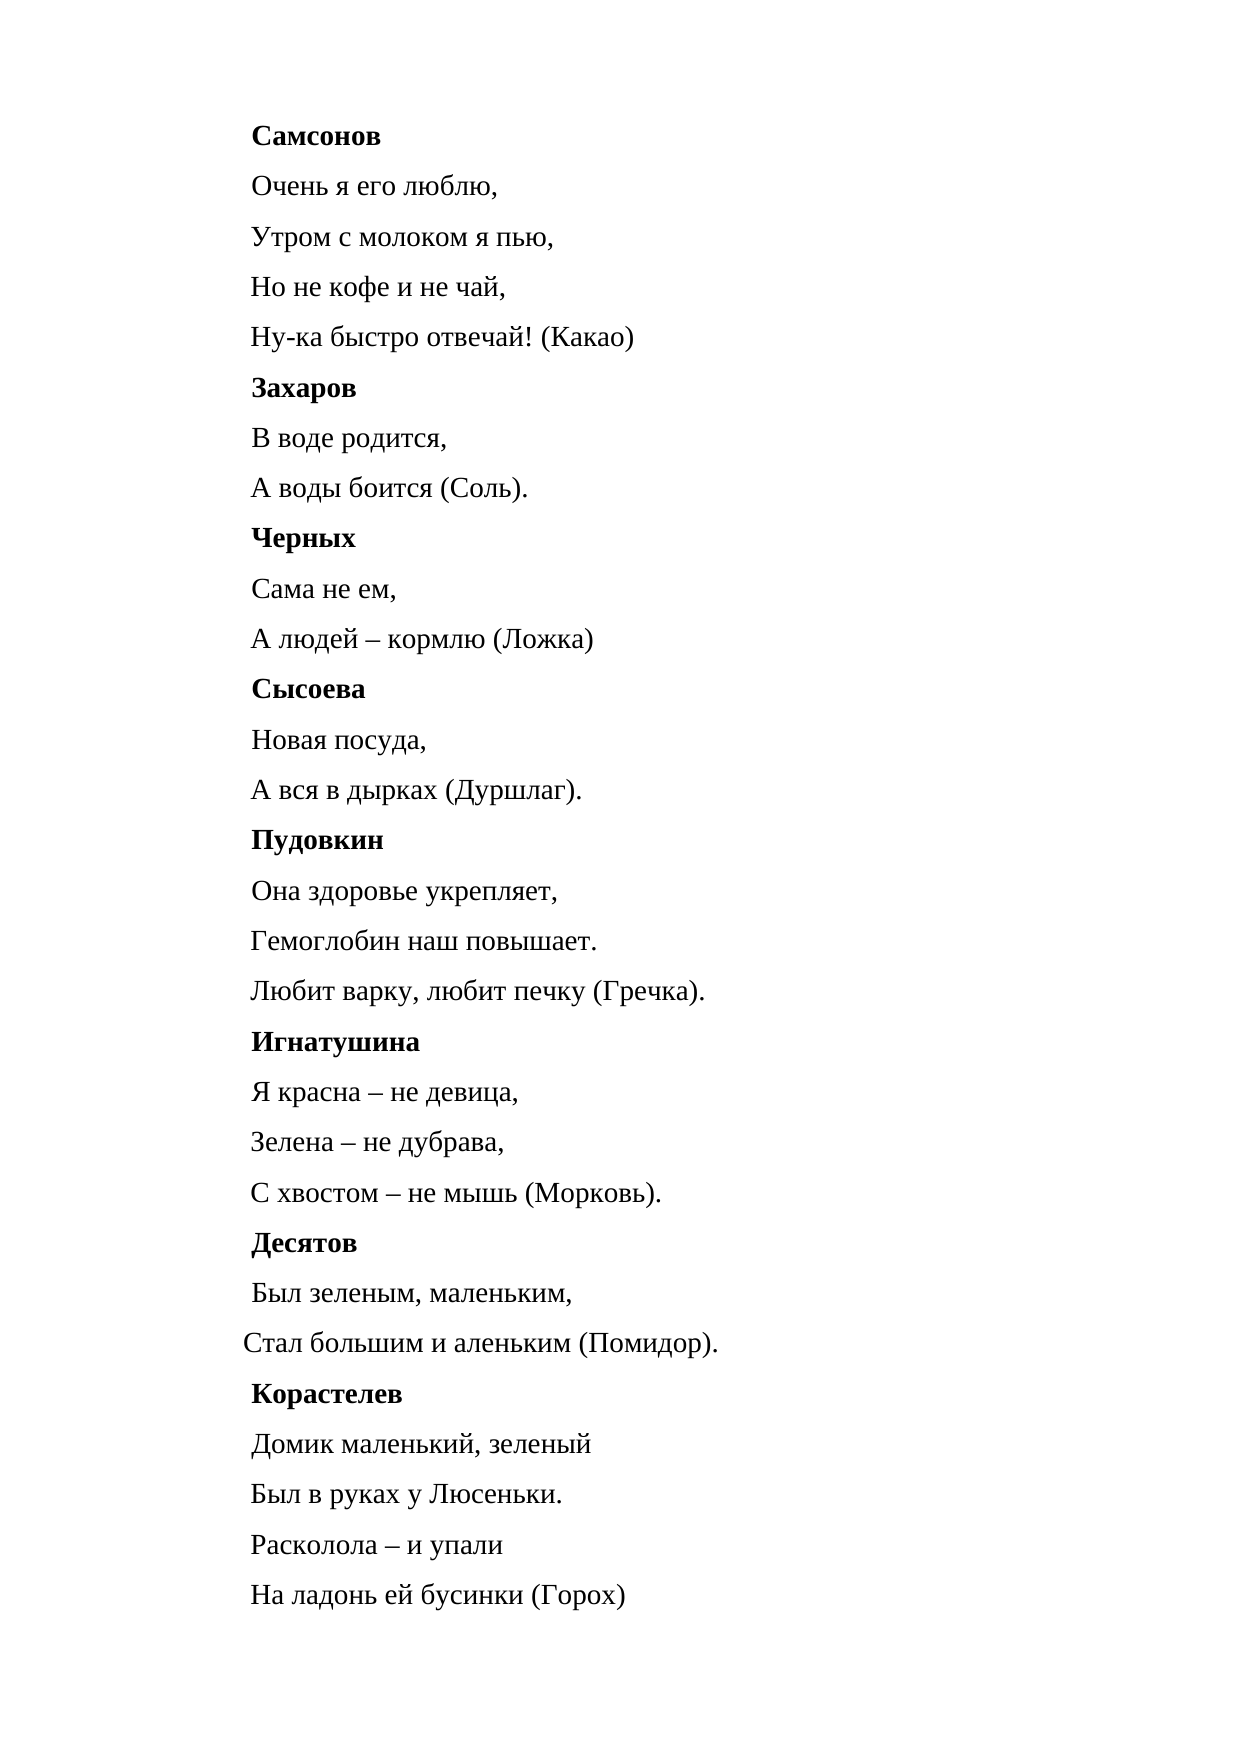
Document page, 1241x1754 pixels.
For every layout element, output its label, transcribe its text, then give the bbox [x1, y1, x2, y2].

text Пудовкин [177, 822, 1152, 856]
text Я красна – не девица, Зелена – не дубрава, С хвостом – не мышь (Морковь). [177, 1074, 1152, 1208]
text Новая посуда, А вся в дырках (Дуршлаг). [177, 722, 1152, 806]
text Был зеленым, маленьким, Стал большим и аленьким (Помидор). [177, 1275, 1152, 1359]
text Сама не ем, А людей – кормлю (Ложка) [177, 571, 1152, 655]
text Десятов [177, 1225, 1152, 1258]
text Захаров [177, 370, 1152, 403]
text Игнатушина [177, 1024, 1152, 1057]
text Сысоева [177, 672, 1152, 705]
text Очень я его люблю, Утром с молоком я пью, Но не кофе и не чай, Ну-ка быстро отвечай! (Какао) [177, 168, 1152, 353]
text В воде родится, А воды боится (Соль). [177, 420, 1152, 504]
text Корастелев [177, 1376, 1152, 1409]
text Домик маленький, зеленый Был в руках у Люсеньки. Расколола – и упали На ладонь ей бусинки (Горох) [177, 1426, 1152, 1611]
text Самсонов [177, 118, 1152, 152]
text Черных [177, 521, 1152, 554]
text Она здоровье укрепляет, Гемоглобин наш повышает. Любит варку, любит печку (Гречка). [177, 873, 1152, 1007]
